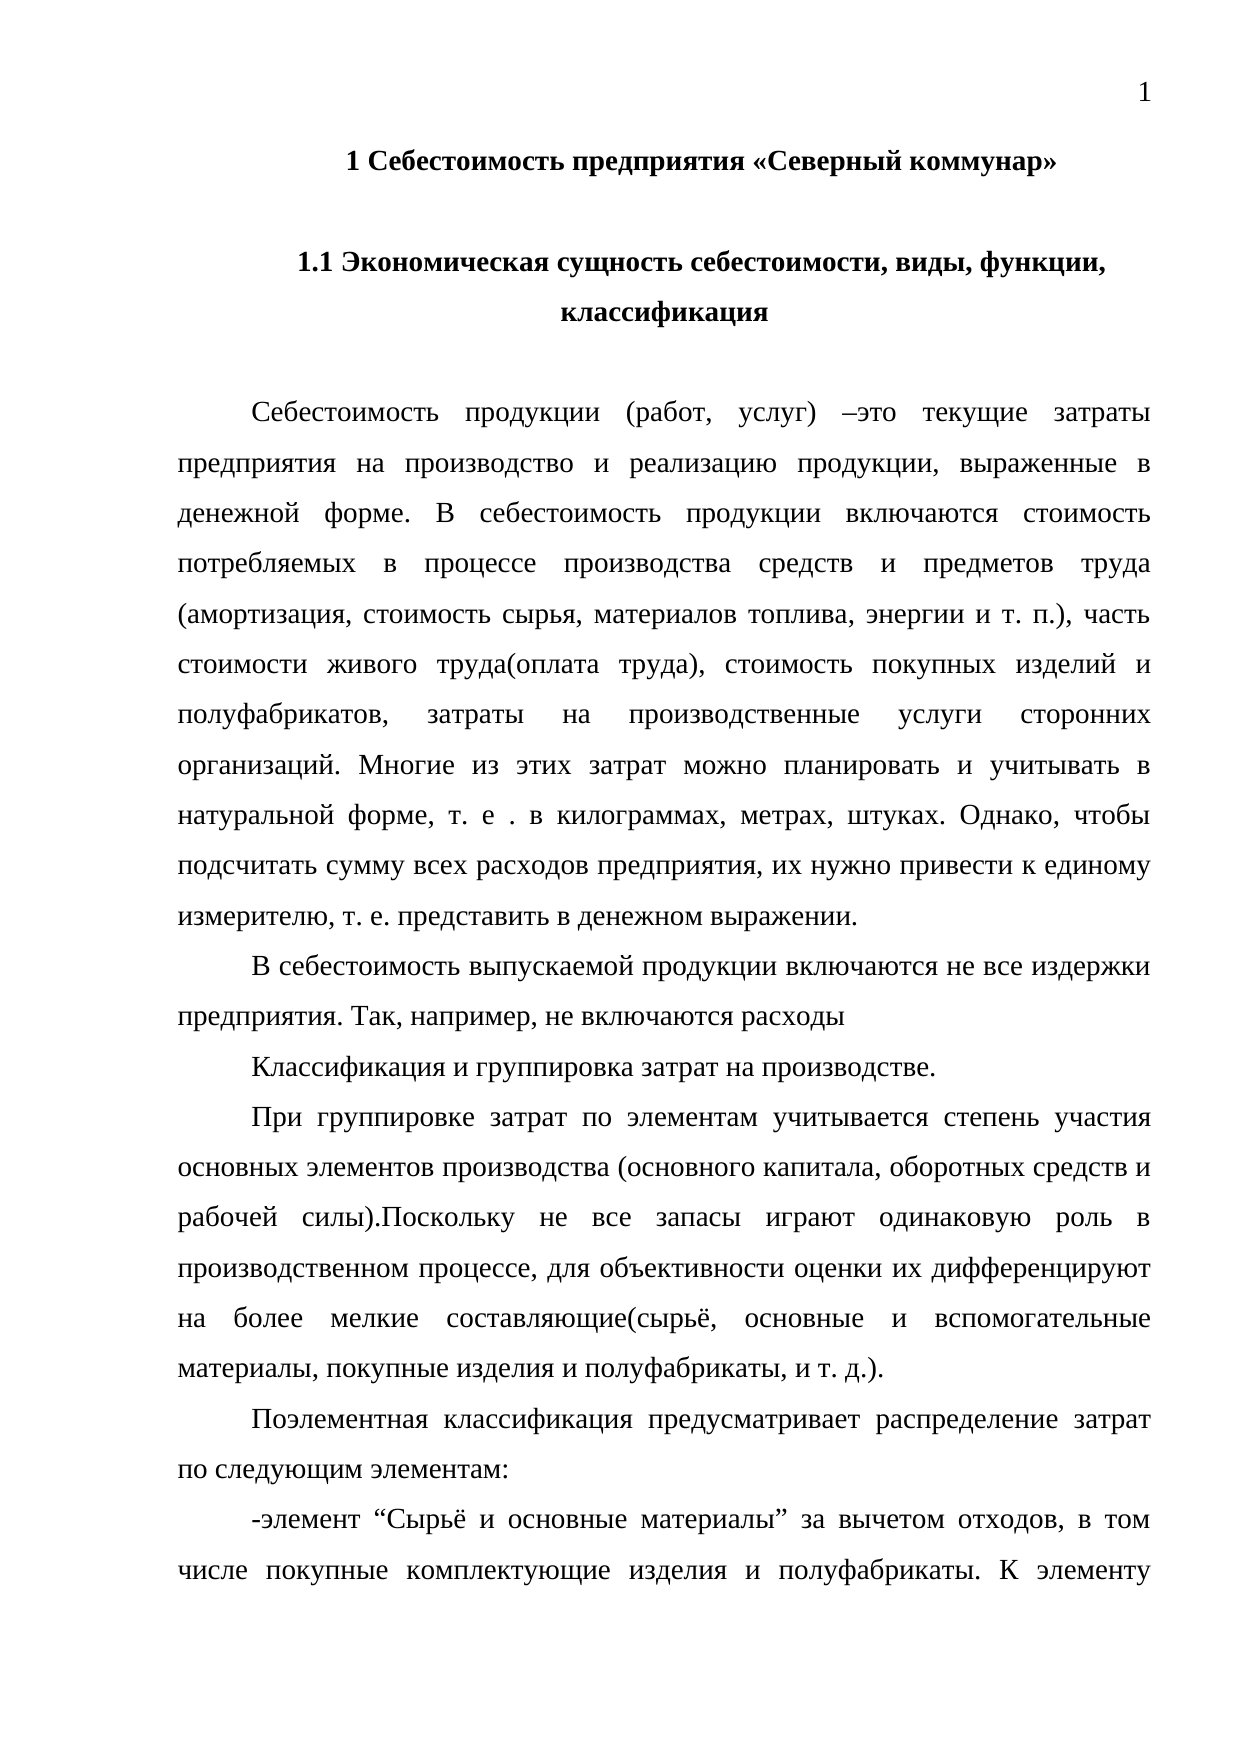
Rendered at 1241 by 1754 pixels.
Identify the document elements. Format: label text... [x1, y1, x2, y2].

text При группировке затрат по элементам учитывается степень участия основных элементов производства (основного капитала, оборотных средств и рабочей силы).Поскольку не все запасы играют одинаковую роль в производственном процессе, для объективности оценки их дифференцируют на более мелкие составляющие(сырьё, основные и вспомогательные материалы, покупные изделия и полуфабрикаты, и т. д.). [177, 1099, 1152, 1384]
text 1.1 Экономическая сущность себестоимости, виды, функции, классификация [177, 244, 1152, 327]
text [177, 1501, 1152, 1585]
text Классификация и группировка затрат на производстве. [177, 1049, 1152, 1082]
text 1 Себестоимость предприятия «Северный коммунар» [177, 143, 1152, 177]
text Поэлементная классификация предусматривает распределение затрат по следующим элементам: [177, 1401, 1152, 1485]
text Себестоимость продукции (работ, услуг) –это текущие затраты предприятия на производство и реализацию продукции, выраженные в денежной форме. В себестоимость продукции включаются стоимость потребляемых в процессе производства средств и предметов труда (амортизация, стоимость сырья, материалов топлива, энергии и т. п.), часть стоимости живого труда(оплата труда), стоимость покупных изделий и полуфабрикатов, затраты на производственные услуги сторонних организаций. Многие из этих затрат можно планировать и учитывать в натуральной форме, т. е . в килограммах, метрах, штуках. Однако, чтобы подсчитать сумму всех расходов предприятия, их нужно привести к единому измерителю, т. е. представить в денежном выражении. [177, 394, 1152, 931]
text В себестоимость выпускаемой продукции включаются не все издержки предприятия. Так, например, не включаются расходы [177, 948, 1152, 1032]
